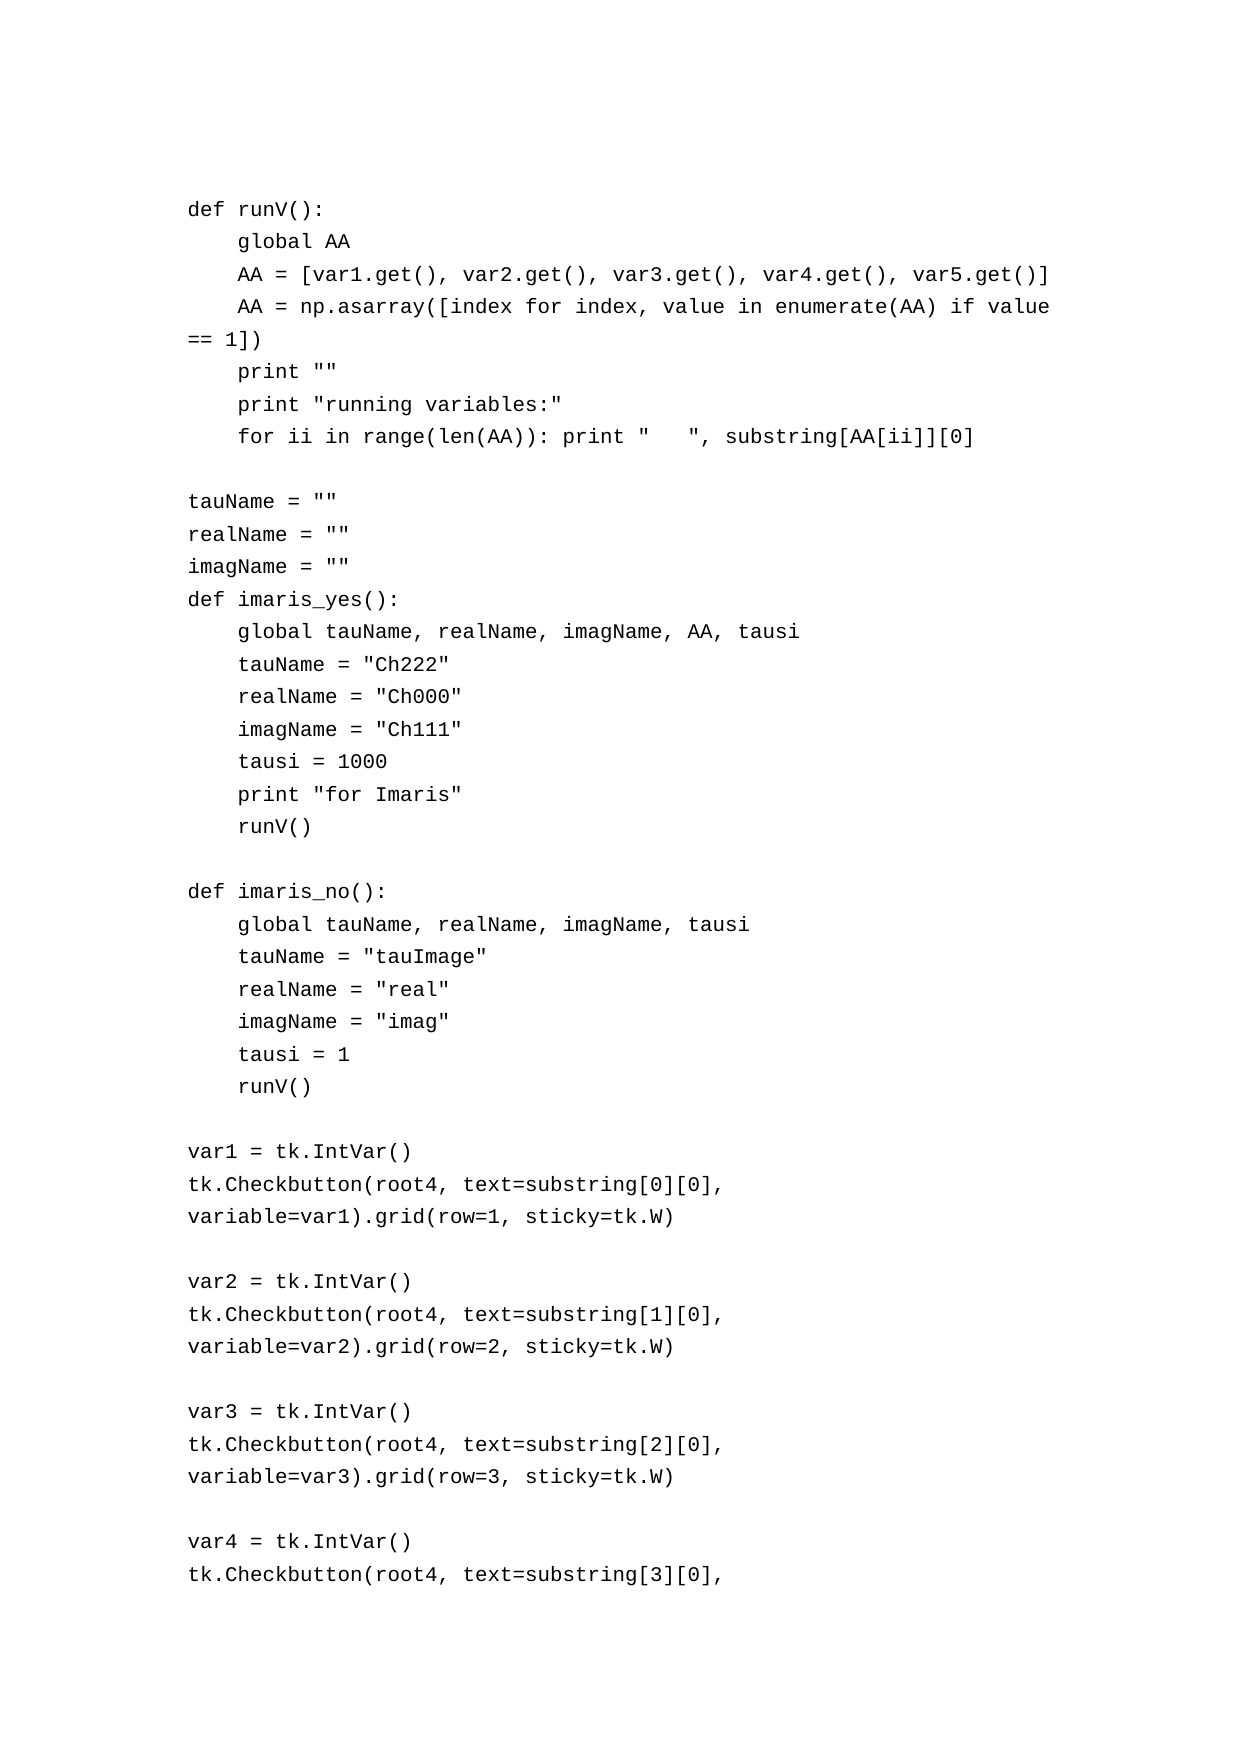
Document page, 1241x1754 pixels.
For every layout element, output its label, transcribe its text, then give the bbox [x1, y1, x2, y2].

text tk.Checkbutton(root4, text=substring[1][0], variable=var2).grid(row=2, sticky=tk.W) [187, 1299, 1053, 1364]
text realName = "" [187, 519, 1053, 552]
text tk.Checkbutton(root4, text=substring[0][0], variable=var1).grid(row=1, sticky=tk.W) [187, 1169, 1053, 1234]
text global tauName, realName, imagName, AA, tausi [187, 617, 1053, 649]
text global AA [187, 227, 1053, 259]
text var4 = tk.IntVar() [187, 1527, 1053, 1559]
text global tauName, realName, imagName, tausi [187, 909, 1053, 942]
text realName = "Ch000" [187, 682, 1053, 714]
text tausi = 1000 [187, 747, 1053, 779]
text def imaris_no(): [187, 877, 1053, 909]
text tausi = 1 [187, 1039, 1053, 1072]
text var2 = tk.IntVar() [187, 1267, 1053, 1299]
text tk.Checkbutton(root4, text=substring[2][0], variable=var3).grid(row=3, sticky=tk.W) [187, 1429, 1053, 1494]
text tauName = "" [187, 487, 1053, 519]
text print "" [187, 357, 1053, 389]
text tauName = "tauImage" [187, 942, 1053, 974]
text realName = "real" [187, 974, 1053, 1007]
text def runV(): [187, 194, 1053, 227]
text imagName = "" [187, 552, 1053, 584]
text def imaris_yes(): [187, 584, 1053, 617]
text print "for Imaris" [187, 779, 1053, 812]
text print "running variables:" [187, 389, 1053, 422]
text AA = [var1.get(), var2.get(), var3.get(), var4.get(), var5.get()] [187, 259, 1053, 292]
text runV() [187, 812, 1053, 844]
text imagName = "Ch111" [187, 714, 1053, 747]
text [187, 1559, 1053, 1592]
text var3 = tk.IntVar() [187, 1397, 1053, 1429]
text var1 = tk.IntVar() [187, 1137, 1053, 1169]
text tauName = "Ch222" [187, 649, 1053, 682]
text runV() [187, 1072, 1053, 1104]
text imagName = "imag" [187, 1007, 1053, 1039]
text AA = np.asarray([index for index, value in enumerate(AA) if value == 1]) [187, 292, 1053, 357]
text for ii in range(len(AA)): print " ", substring[AA[ii]][0] [187, 422, 1053, 454]
